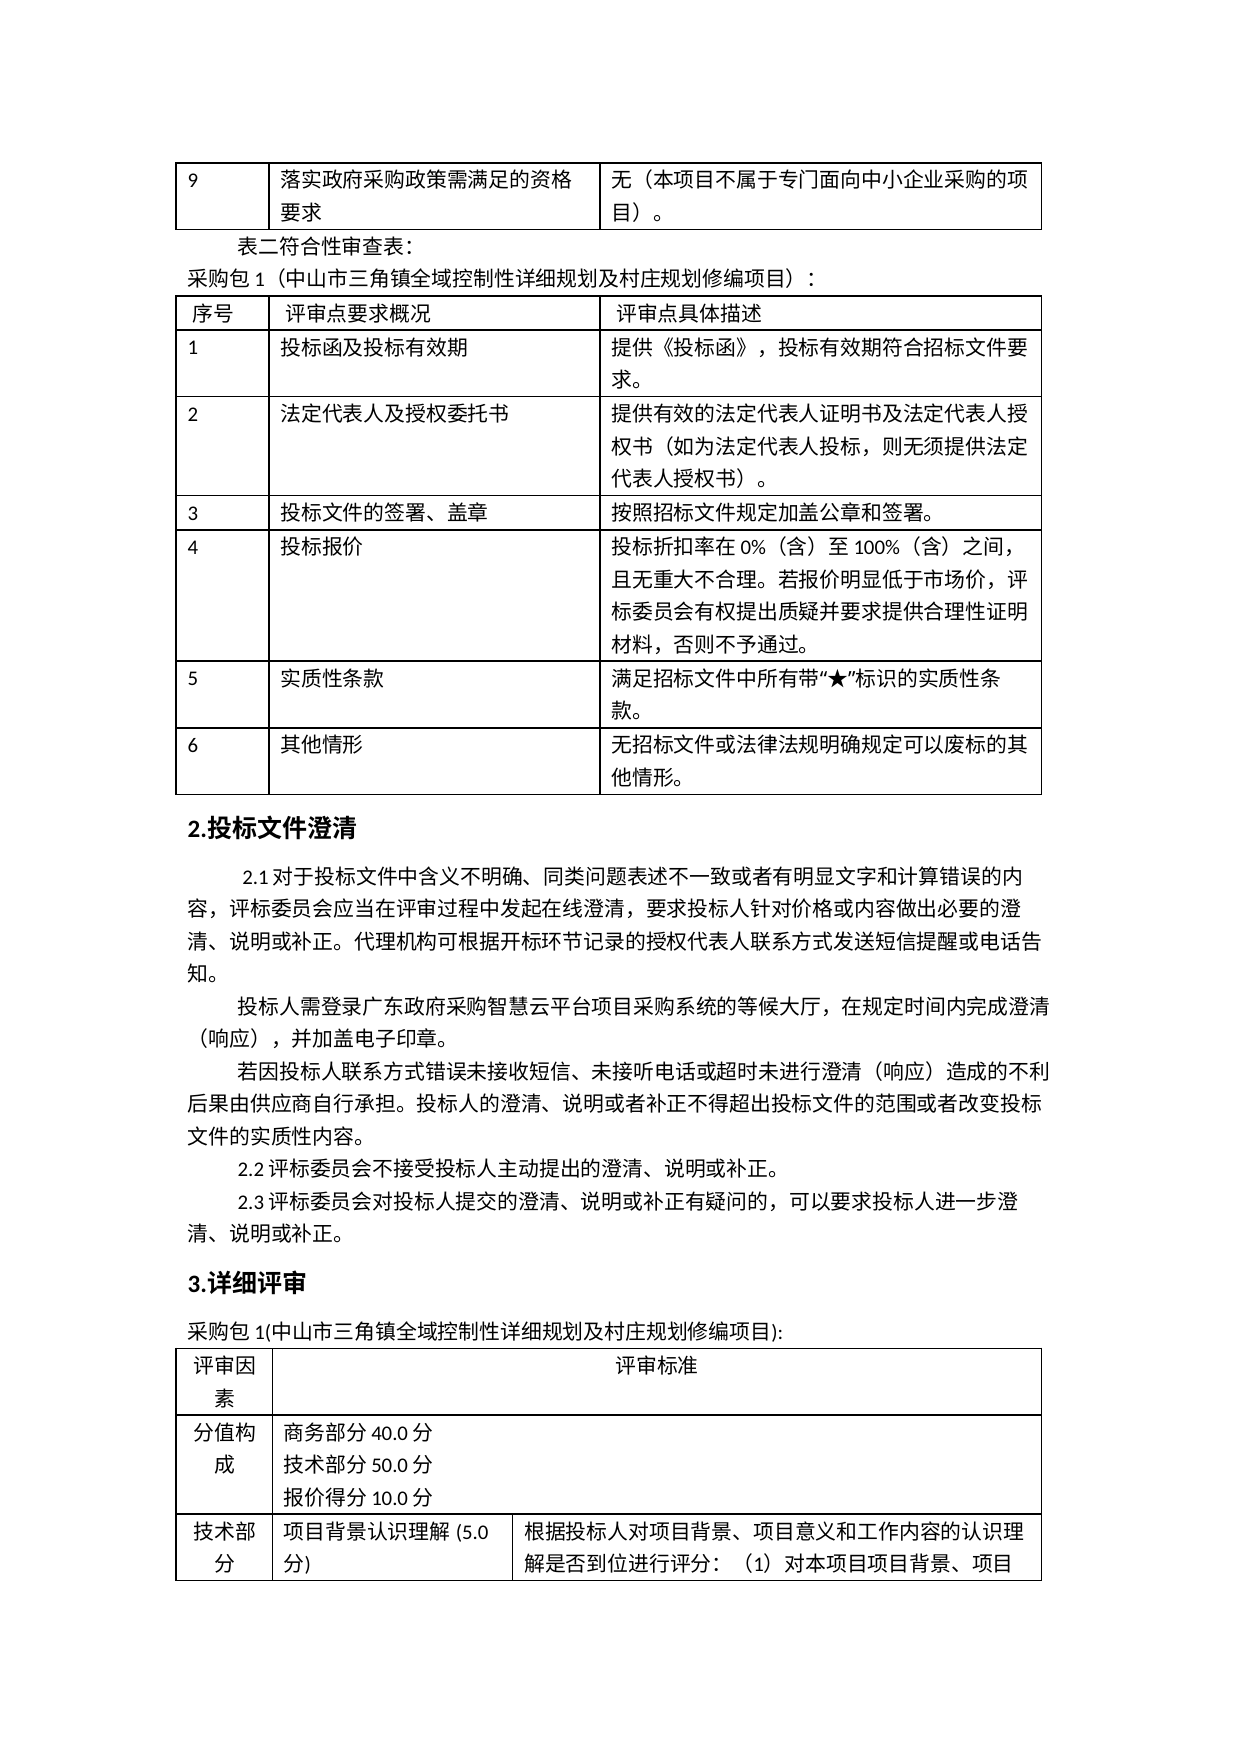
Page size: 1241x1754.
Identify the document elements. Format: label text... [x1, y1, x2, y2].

table_cell 无（本项目不属于专门面向中小企业采购的项目）。 [601, 164, 1041, 228]
text 表二符合性审查表： [187, 230, 1053, 263]
table_cell 2 [177, 397, 268, 495]
table_cell 4 [177, 531, 268, 660]
table_cell 其他情形 [270, 729, 599, 793]
table_cell 3 [177, 496, 268, 529]
text 2.投标文件澄清 [187, 795, 1053, 860]
text 采购包1（中山市三角镇全域控制性详细规划及村庄规划修编项目）： [187, 263, 1053, 295]
text 2.1对于投标文件中含义不明确、同类问题表述不一致或者有明显文字和计算错误的内容，评标委员会应当在评审过程中发起在线澄清，要求投标人针对价格或内容做出必要的澄清、说明或补正。代理机构可根据开标环节记录的授权代表人联系方式发送短信提醒或电话告知。 [187, 860, 1053, 990]
text 2.3评标委员会对投标人提交的澄清、说明或补正有疑问的，可以要求投标人进一步澄清、说明或补正。 [187, 1185, 1053, 1250]
table_cell 实质性条款 [270, 662, 599, 727]
table_cell 投标报价 [270, 531, 599, 660]
table_cell 无招标文件或法律法规明确规定可以废标的其他情形。 [601, 729, 1041, 793]
table_cell 落实政府采购政策需满足的资格要求 [270, 164, 599, 228]
table_header 评审点具体描述 [601, 297, 1041, 329]
text 投标人需登录广东政府采购智慧云平台项目采购系统的等候大厅，在规定时间内完成澄清（响应），并加盖电子印章。 [187, 990, 1053, 1055]
table_cell 满足招标文件中所有带“★”标识的实质性条款。 [601, 662, 1041, 727]
table_header 评审标准 [273, 1349, 1041, 1414]
table_cell 投标折扣率在0%（含）至100%（含）之间，且无重大不合理。若报价明显低于市场价，评标委员会有权提出质疑并要求提供合理性证明材料，否则不予通过。 [601, 531, 1041, 660]
table_header 评审点要求概况 [270, 297, 599, 329]
table_cell 分值构成 [177, 1416, 272, 1513]
table_cell 提供有效的法定代表人证明书及法定代表人授权书（如为法定代表人投标，则无须提供法定代表人授权书）。 [601, 397, 1041, 495]
table_cell 技术部分 [177, 1515, 272, 1580]
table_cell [513, 1515, 1041, 1580]
table_cell 投标函及投标有效期 [270, 331, 599, 396]
text 3.详细评审 [187, 1250, 1053, 1315]
table_header 评审因素 [177, 1349, 272, 1414]
text 2.2评标委员会不接受投标人主动提出的澄清、说明或补正。 [187, 1153, 1053, 1185]
text 若因投标人联系方式错误未接收短信、未接听电话或超时未进行澄清（响应）造成的不利后果由供应商自行承担。投标人的澄清、说明或者补正不得超出投标文件的范围或者改变投标文件的实质性内容。 [187, 1055, 1053, 1153]
table_cell 6 [177, 729, 268, 793]
table_cell 提供《投标函》，投标有效期符合招标文件要求。 [601, 331, 1041, 396]
table_header 序号 [177, 297, 268, 329]
table_cell 按照招标文件规定加盖公章和签署。 [601, 496, 1041, 529]
text 采购包1(中山市三角镇全域控制性详细规划及村庄规划修编项目): [187, 1315, 1053, 1348]
table_cell 商务部分40.0分 技术部分50.0分 报价得分10.0分 [273, 1416, 1041, 1513]
table_cell 投标文件的签署、盖章 [270, 496, 599, 529]
table_cell 1 [177, 331, 268, 396]
table_cell 9 [177, 164, 268, 228]
table_cell 项目背景认识理解 (5.0分) [273, 1515, 512, 1580]
table_cell 5 [177, 662, 268, 727]
table_cell 法定代表人及授权委托书 [270, 397, 599, 495]
